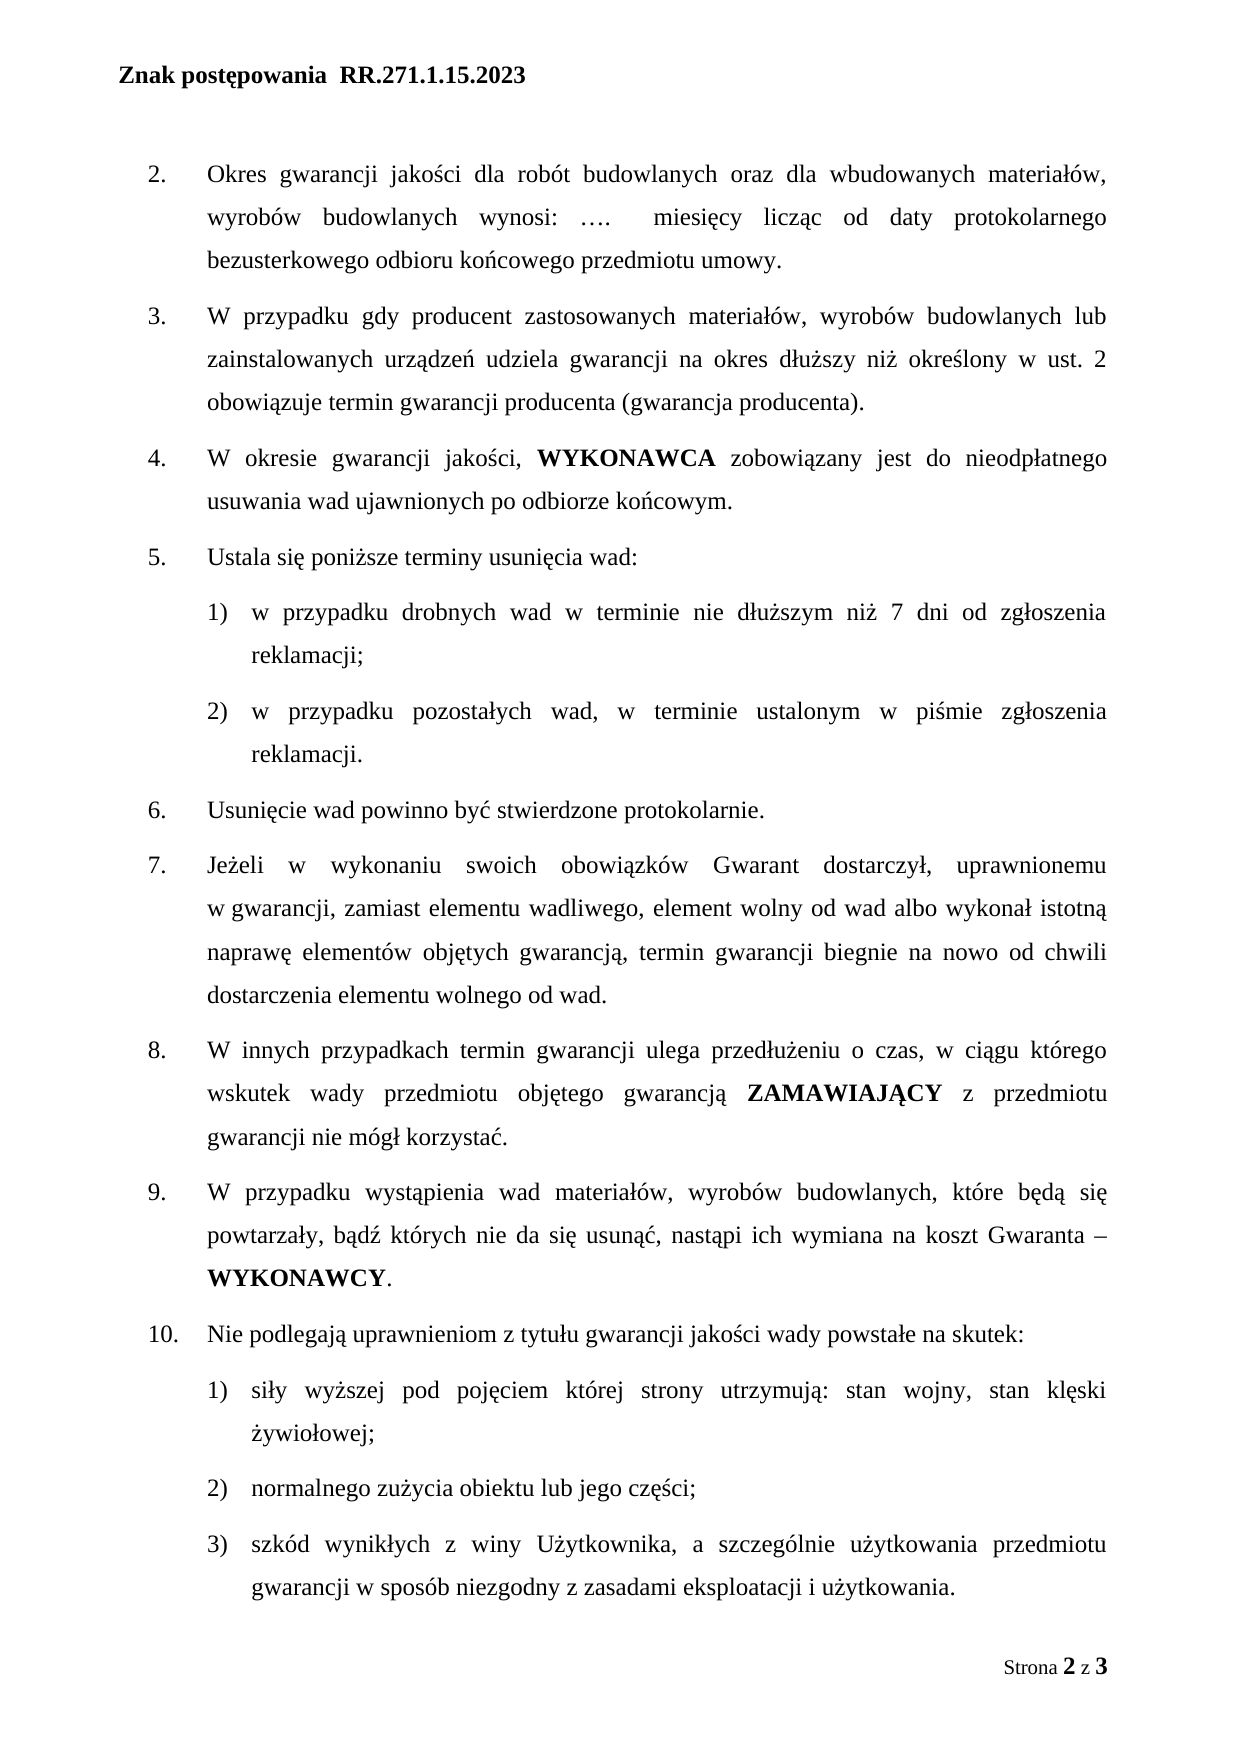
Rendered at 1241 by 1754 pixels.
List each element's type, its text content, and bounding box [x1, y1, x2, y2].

list w przypadku pozostałych wad, w terminie ustalonym w piśmie zgłoszenia reklamacji. [207, 696, 1107, 768]
list Jeżeli w wykonaniu swoich obowiązków Gwarant dostarczył, uprawnionemu w gwarancji, zamiast elementu wadliwego, element wolny od wad albo wykonał istotną naprawę elementów objętych gwarancją, termin gwarancji biegnie na nowo od chwili dostarczenia elementu wolnego od wad. [148, 850, 1107, 1008]
list W okresie gwarancji jakości, WYKONAWCA zobowiązany jest do nieodpłatnego usuwania wad ujawnionych po odbiorze końcowym. [148, 443, 1107, 515]
list w przypadku drobnych wad w terminie nie dłuższym niż 7 dni od zgłoszenia reklamacji; [207, 597, 1107, 669]
list normalnego zużycia obiektu lub jego części; [207, 1473, 1107, 1502]
list Ustala się poniższe terminy usunięcia wad: [148, 542, 1107, 570]
list W przypadku gdy producent zastosowanych materiałów, wyrobów budowlanych lub zainstalowanych urządzeń udziela gwarancji na okres dłuższy niż określony w ust. 2 obowiązuje termin gwarancji producenta (gwarancja producenta). [148, 301, 1107, 416]
list W przypadku wystąpienia wad materiałów, wyrobów budowlanych, które będą się powtarzały, bądź których nie da się usunąć, nastąpi ich wymiana na koszt Gwaranta – WYKONAWCY. [148, 1177, 1107, 1292]
list Nie podlegają uprawnieniom z tytułu gwarancji jakości wady powstałe na skutek: [148, 1319, 1107, 1348]
list Usunięcie wad powinno być stwierdzone protokolarnie. [148, 795, 1107, 823]
list siły wyższej pod pojęciem której strony utrzymują: stan wojny, stan klęski żywiołowej; [207, 1375, 1107, 1447]
list W innych przypadkach termin gwarancji ulega przedłużeniu o czas, w ciągu którego wskutek wady przedmiotu objętego gwarancją ZAMAWIAJĄCY z przedmiotu gwarancji nie mógł korzystać. [148, 1035, 1107, 1150]
list szkód wynikłych z winy Użytkownika, a szczególnie użytkowania przedmiotu gwarancji w sposób niezgodny z zasadami eksploatacji i użytkowania. [207, 1529, 1107, 1601]
list Okres gwarancji jakości dla robót budowlanych oraz dla wbudowanych materiałów, wyrobów budowlanych wynosi: …. miesięcy licząc od daty protokolarnego bezusterkowego odbioru końcowego przedmiotu umowy. [148, 159, 1107, 274]
